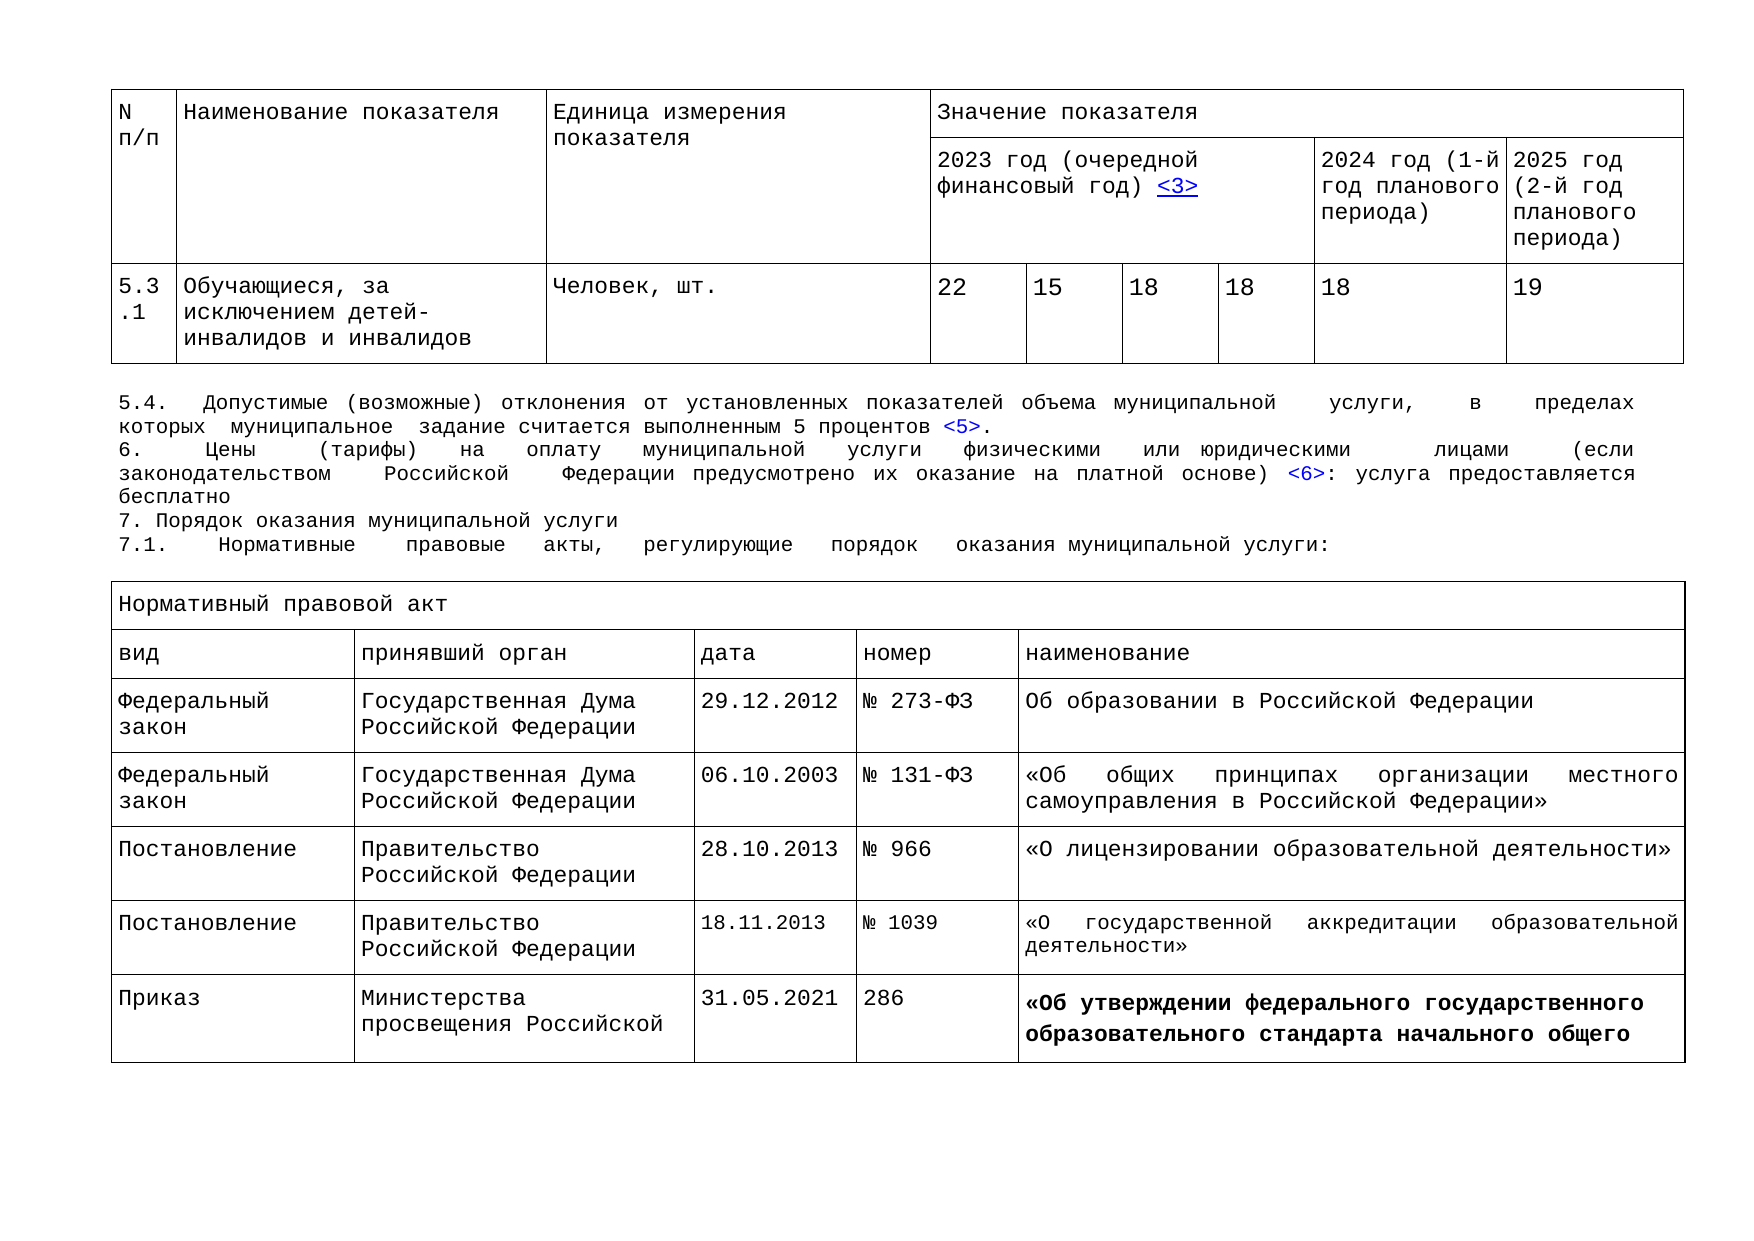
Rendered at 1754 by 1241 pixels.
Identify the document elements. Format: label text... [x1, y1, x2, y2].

table_cell № 966 [857, 827, 1018, 900]
table_header N п/п [112, 90, 176, 263]
table_header Наименование показателя [177, 90, 546, 263]
table_cell 22 [931, 264, 1026, 363]
text 7.1. Нормативные правовые акты, регулирующие порядок оказания муниципальной услуги: [118, 534, 1636, 557]
table_cell 5.3.1 [112, 264, 176, 363]
table_cell Государственная Дума Российской Федерации [355, 753, 694, 826]
table_cell 19 [1507, 264, 1683, 363]
table_cell 2024 год (1-й год планового периода) [1315, 138, 1506, 263]
table_cell номер [857, 630, 1018, 678]
table_cell Правительство Российской Федерации [355, 901, 694, 974]
table_cell Постановление [112, 901, 354, 974]
table_cell 2025 год (2-й год планового периода) [1507, 138, 1683, 263]
table_cell 18 [1315, 264, 1506, 363]
table_cell 29.12.2012 [695, 679, 856, 752]
table_header Значение показателя [931, 90, 1683, 137]
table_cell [1019, 975, 1684, 1062]
text 6. Цены (тарифы) на оплату муниципальной услуги физическими или юридическими лицами (если законодательством Российской Федерации предусмотрено их оказание на платной основе) <6>: услуга предоставляется бесплатно [118, 439, 1636, 510]
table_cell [355, 975, 694, 1062]
table_cell наименование [1019, 630, 1684, 678]
table_cell Федеральный закон [112, 753, 354, 826]
table_cell принявший орган [355, 630, 694, 678]
table_cell 06.10.2003 [695, 753, 856, 826]
table_cell Приказ [112, 975, 354, 1062]
table_cell Постановление [112, 827, 354, 900]
table_cell 28.10.2013 [695, 827, 856, 900]
table_cell № 273-ФЗ [857, 679, 1018, 752]
table_cell Обучающиеся, за исключением детей-инвалидов и инвалидов [177, 264, 546, 363]
table_cell 286 [857, 975, 1018, 1062]
table_cell № 1039 [857, 901, 1018, 974]
table_cell «Об общих принципах организации местного самоуправления в Российской Федерации» [1019, 753, 1684, 826]
table_cell 18.11.2013 [695, 901, 856, 974]
table_cell 18 [1123, 264, 1218, 363]
text 5.4. Допустимые (возможные) отклонения от установленных показателей объема муниципальной услуги, в пределах которых муниципальное задание считается выполненным 5 процентов <5>. [118, 392, 1636, 439]
table_cell Государственная Дума Российской Федерации [355, 679, 694, 752]
table_cell № 131-ФЗ [857, 753, 1018, 826]
table_cell «О лицензировании образовательной деятельности» [1019, 827, 1684, 900]
table_cell Федеральный закон [112, 679, 354, 752]
table_cell вид [112, 630, 354, 678]
text 7. Порядок оказания муниципальной услуги [118, 510, 1636, 534]
table_cell «О государственной аккредитации образовательной деятельности» [1019, 901, 1684, 974]
table_cell дата [695, 630, 856, 678]
table_cell 2023 год (очередной финансовый год) <3> [931, 138, 1314, 263]
table_cell Человек, шт. [547, 264, 930, 363]
table_header Единица измерения показателя [547, 90, 930, 263]
table_cell 31.05.2021 [695, 975, 856, 1062]
table_cell Об образовании в Российской Федерации [1019, 679, 1684, 752]
table_cell 15 [1027, 264, 1122, 363]
table_cell 18 [1219, 264, 1314, 363]
table_cell Правительство Российской Федерации [355, 827, 694, 900]
table_header Нормативный правовой акт [112, 582, 1684, 629]
